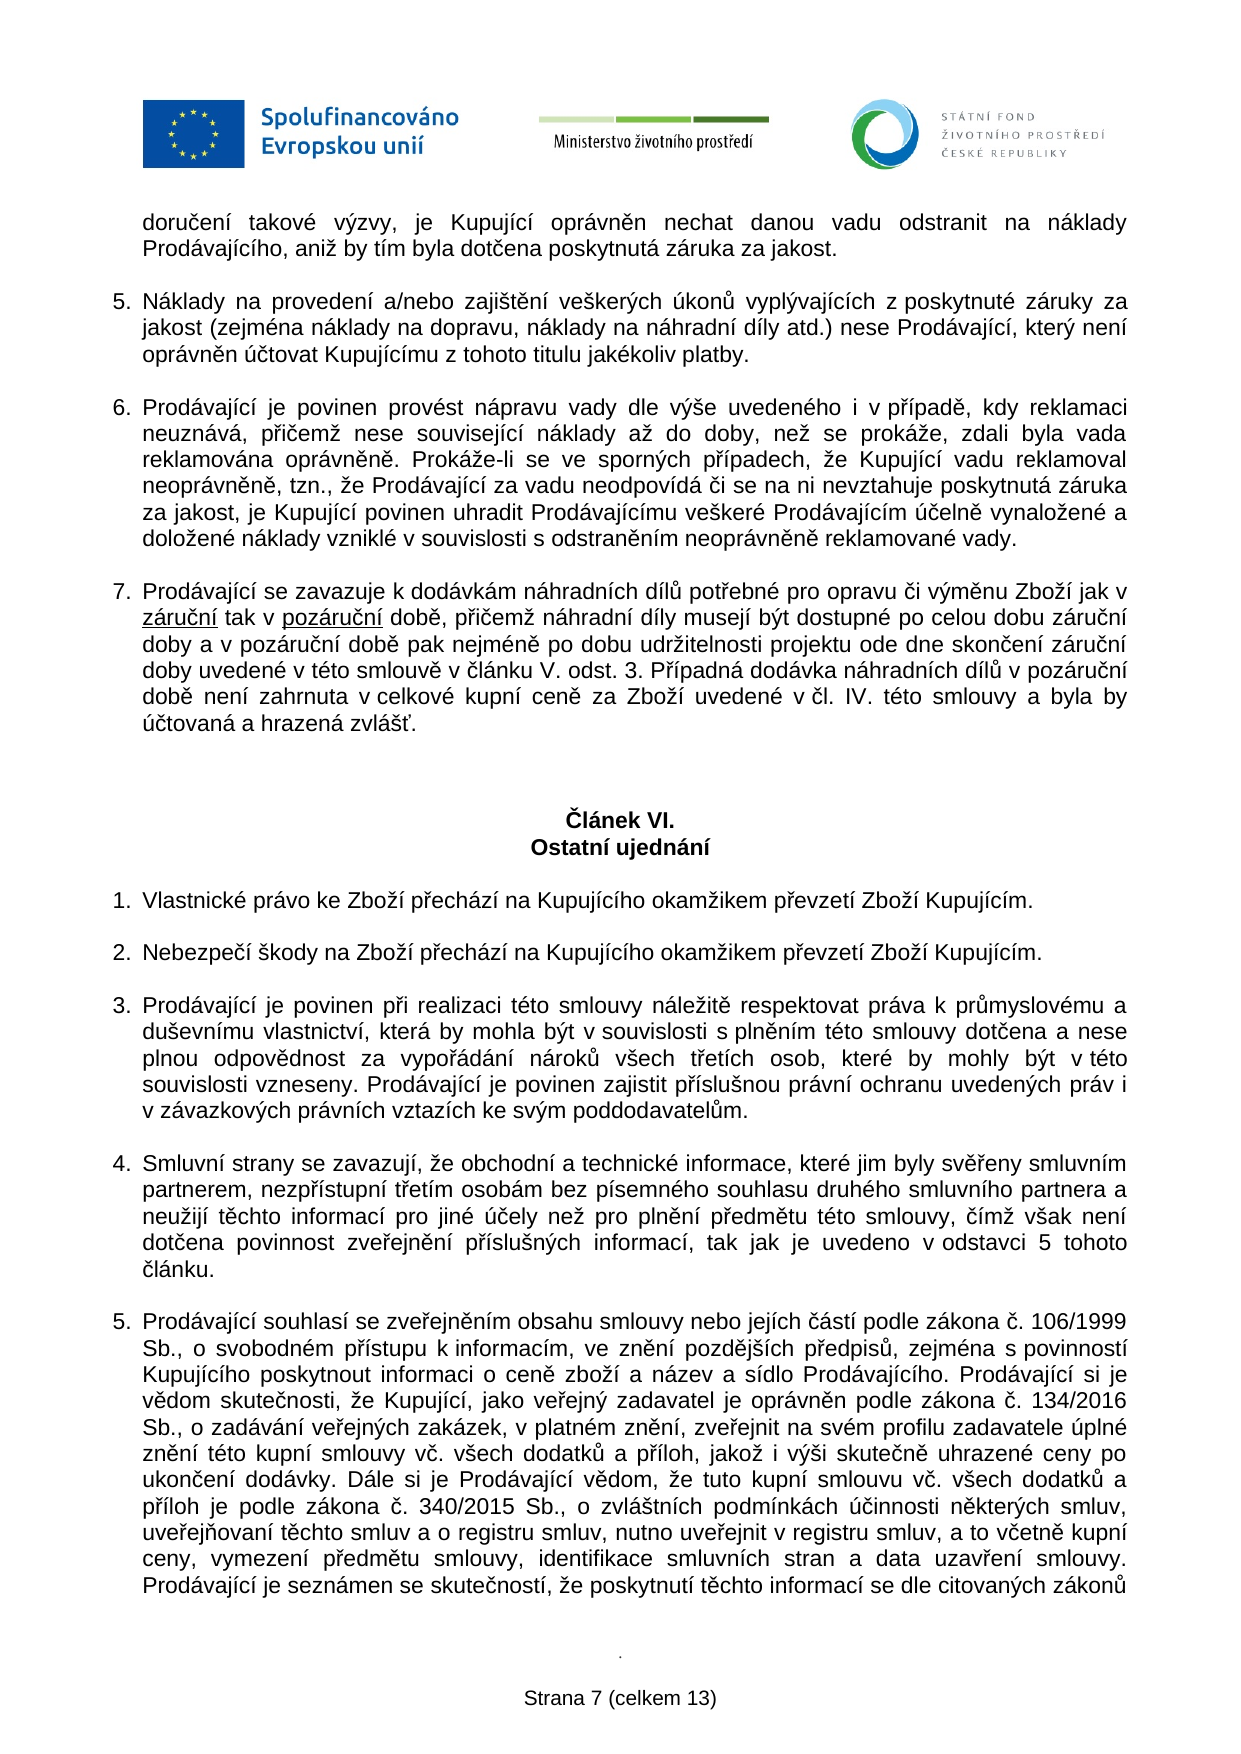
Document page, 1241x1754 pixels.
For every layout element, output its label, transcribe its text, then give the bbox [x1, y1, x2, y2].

list Vlastnické právo ke Zboží přechází na Kupujícího okamžikem převzetí Zboží Kupujícím. [112, 887, 1128, 913]
picture [112, 73, 1128, 185]
list Náklady na provedení a/nebo zajištění veškerých úkonů vyplývajících z poskytnuté záruky za jakost (zejména náklady na dopravu, náklady na náhradní díly atd.) nese Prodávající, který není oprávněn účtovat Kupujícímu z tohoto titulu jakékoliv platby. [112, 288, 1128, 367]
list Prodávající je povinen při realizaci této smlouvy náležitě respektovat práva k průmyslovému a duševnímu vlastnictví, která by mohla být v souvislosti s plněním této smlouvy dotčena a nese plnou odpovědnost za vypořádání nároků všech třetích osob, které by mohly být v této souvislosti vzneseny. Prodávající je povinen zajistit příslušnou právní ochranu uvedených práv i v závazkových právních vztazích ke svým poddodavatelům. [112, 992, 1128, 1124]
list Prodávající je povinen provést nápravu vady dle výše uvedeného i v případě, kdy reklamaci neuznává, přičemž nese související náklady až do doby, než se prokáže, zdali byla vada reklamována oprávněně. Prokáže-li se ve sporných případech, že Kupující vadu reklamoval neoprávněně, tzn., že Prodávající za vadu neodpovídá či se na ni nevztahuje poskytnutá záruka za jakost, je Kupující povinen uhradit Prodávajícímu veškeré Prodávajícím účelně vynaložené a doložené náklady vzniklé v souvislosti s odstraněním neoprávněně reklamované vady. [112, 393, 1128, 552]
list Smluvní strany se zavazují, že obchodní a technické informace, které jim byly svěřeny smluvním partnerem, nezpřístupní třetím osobám bez písemného souhlasu druhého smluvního partnera a neužijí těchto informací pro jiné účely než pro plnění předmětu této smlouvy, čímž však není dotčena povinnost zveřejnění příslušných informací, tak jak je uvedeno v odstavci 5 tohoto článku. [112, 1150, 1128, 1282]
list Prodávající se zavazuje k dodávkám náhradních dílů potřebné pro opravu či výměnu Zboží jak v záruční tak v pozáruční době, přičemž náhradní díly musejí být dostupné po celou dobu záruční doby a v pozáruční době pak nejméně po dobu udržitelnosti projektu ode dne skončení záruční doby uvedené v této smlouvě v článku V. odst. 3. Případná dodávka náhradních dílů v pozáruční době není zahrnuta v celkové kupní ceně za Zboží uvedené v čl. IV. této smlouvy a byla by účtovaná a hrazená zvlášť. [112, 578, 1128, 736]
text Článek VI. [112, 807, 1128, 834]
list Nebezpečí škody na Zboží přechází na Kupujícího okamžikem převzetí Zboží Kupujícím. [112, 939, 1128, 966]
text Ostatní ujednání [112, 834, 1128, 860]
